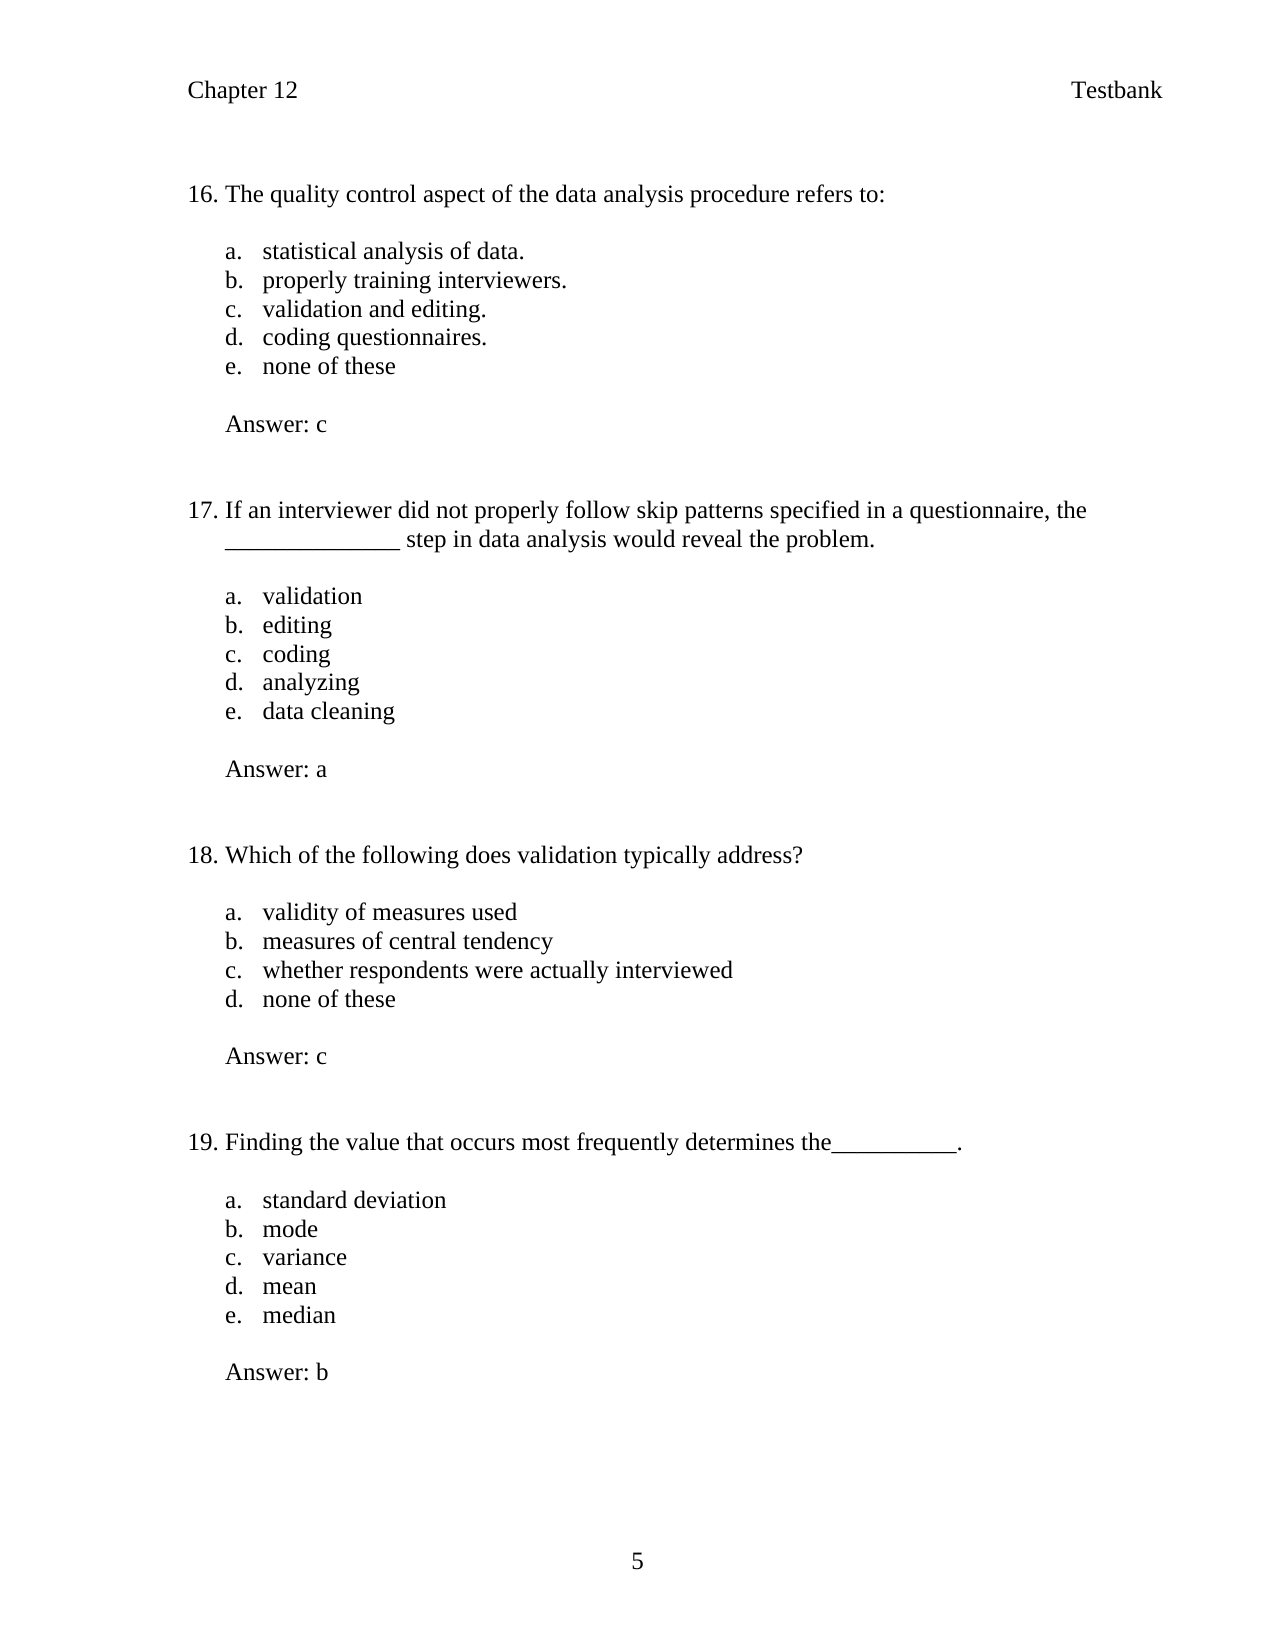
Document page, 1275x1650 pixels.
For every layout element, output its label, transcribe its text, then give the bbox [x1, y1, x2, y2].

text Answer: c [225, 1041, 1087, 1070]
text d. coding questionnaires. [225, 322, 1087, 351]
text b. properly training interviewers. [225, 265, 1087, 294]
text Answer: a [225, 754, 1087, 782]
text b. mode [225, 1214, 1087, 1242]
list Finding the value that occurs most frequently determines the__________. [187, 1127, 1087, 1156]
text c. variance [225, 1242, 1087, 1271]
text e. median [225, 1300, 1087, 1329]
text e. none of these [225, 351, 1087, 380]
text e. data cleaning [225, 696, 1087, 725]
text c. coding [225, 639, 1087, 667]
text Answer: b [225, 1357, 1087, 1386]
text a. statistical analysis of data. [225, 236, 1087, 265]
text b. editing [225, 610, 1087, 639]
text d. analyzing [225, 667, 1087, 696]
text c. whether respondents were actually interviewed [225, 955, 1087, 984]
list Which of the following does validation typically address? [187, 840, 1087, 869]
text c. validation and editing. [225, 294, 1087, 322]
list The quality control aspect of the data analysis procedure refers to: [187, 179, 1087, 207]
text d. none of these [225, 984, 1087, 1012]
text d. mean [225, 1271, 1087, 1300]
text Answer: c [225, 409, 1087, 437]
text b. measures of central tendency [225, 926, 1087, 955]
list If an interviewer did not properly follow skip patterns specified in a questionnaire, the ______________ step in data analysis would reveal the problem. [187, 495, 1087, 552]
text a. validation [225, 581, 1087, 610]
text a. validity of measures used [225, 897, 1087, 926]
text a. standard deviation [225, 1185, 1087, 1214]
